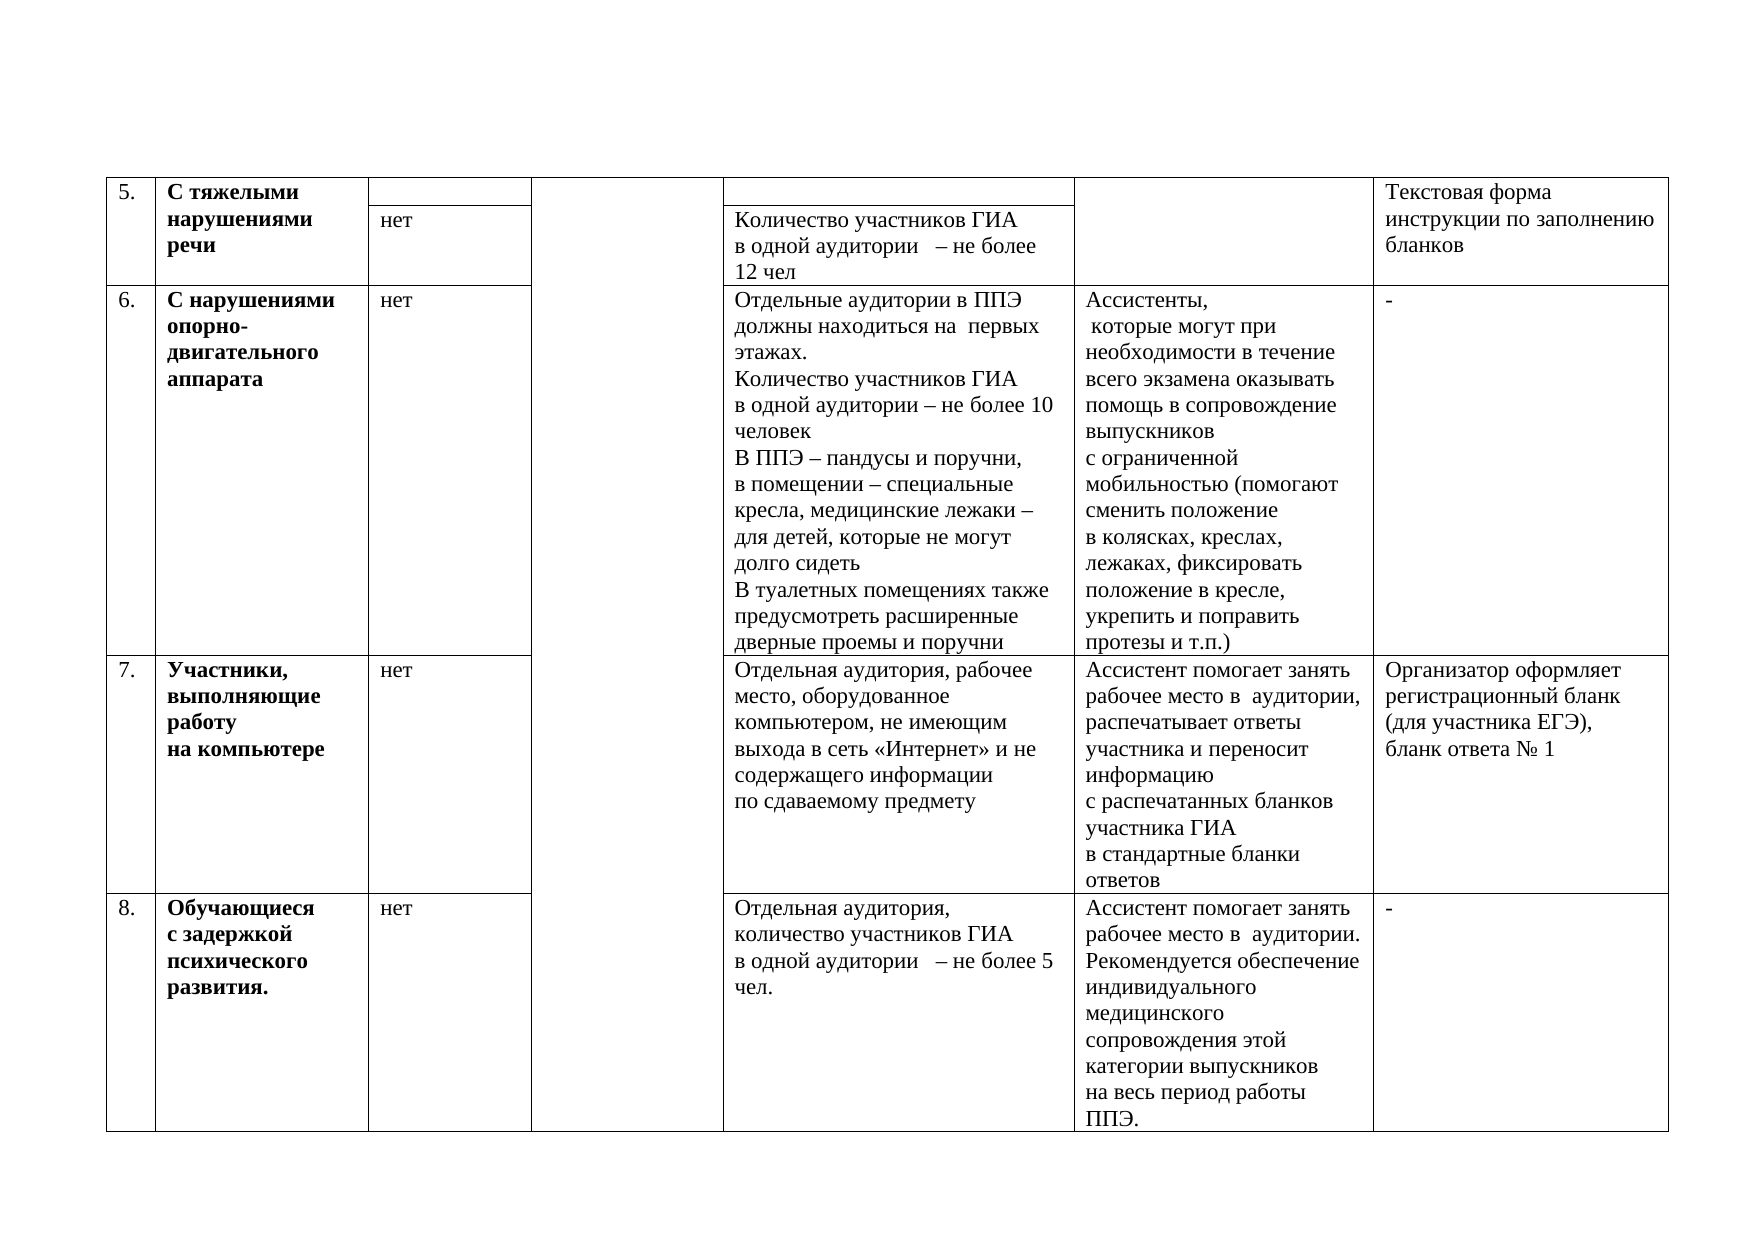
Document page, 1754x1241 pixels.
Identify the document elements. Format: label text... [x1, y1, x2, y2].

table_cell нет [369, 656, 531, 893]
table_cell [724, 894, 1074, 1131]
table_cell - [1374, 894, 1668, 1131]
table_cell [107, 286, 155, 655]
table_cell С нарушениями опорно-двигательного аппарата [156, 286, 368, 655]
table_cell [1075, 178, 1373, 285]
table_cell Обучающиеся с задержкой психического развития. [156, 894, 368, 1131]
table_cell [369, 178, 531, 204]
table_cell Организатор оформляет регистрационный бланк (для участника ЕГЭ), бланк ответа № 1 [1374, 656, 1668, 893]
table_cell [107, 656, 155, 893]
table_cell нет [369, 206, 531, 285]
table_cell Ассистент помогает занять рабочее место в аудитории, распечатывает ответы участника и переносит информацию с распечатанных бланков участника ГИА в стандартные бланки ответов [1075, 656, 1373, 893]
table_cell [107, 178, 155, 285]
table_cell - [1374, 286, 1668, 655]
table_cell Количество участников ГИА в одной аудитории – не более 12 чел [724, 206, 1074, 285]
table_cell С тяжелыми нарушениями речи [156, 178, 368, 285]
table_cell Отдельная аудитория, рабочее место, оборудованное компьютером, не имеющим выхода в сеть «Интернет» и не содержащего информации по сдаваемому предмету [724, 656, 1074, 893]
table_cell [1374, 178, 1668, 285]
table_cell Отдельные аудитории в ППЭ должны находиться на первых этажах. Количество участников ГИА в одной аудитории – не более 10 человек В ППЭ – пандусы и поручни, в помещении – специальные кресла, медицинские лежаки – для детей, которые не могут долго сидеть В туалетных помещениях также предусмотреть расширенные дверные проемы и поручни [724, 286, 1074, 655]
table_cell Ассистент помогает занять рабочее место в аудитории. Рекомендуется обеспечение индивидуального медицинского сопровождения этой категории выпускников на весь период работы ППЭ. [1075, 894, 1373, 1131]
table_cell нет [369, 286, 531, 655]
table_cell [107, 894, 155, 1131]
table_cell Участники, выполняющие работу на компьютере [156, 656, 368, 893]
table_cell [724, 178, 1074, 204]
table_cell нет [369, 894, 531, 1131]
table_cell Ассистенты, которые могут при необходимости в течение всего экзамена оказывать помощь в сопровождение выпускников с ограниченной мобильностью (помогают сменить положение в колясках, креслах, лежаках, фиксировать положение в кресле, укрепить и поправить протезы и т.п.) [1075, 286, 1373, 655]
